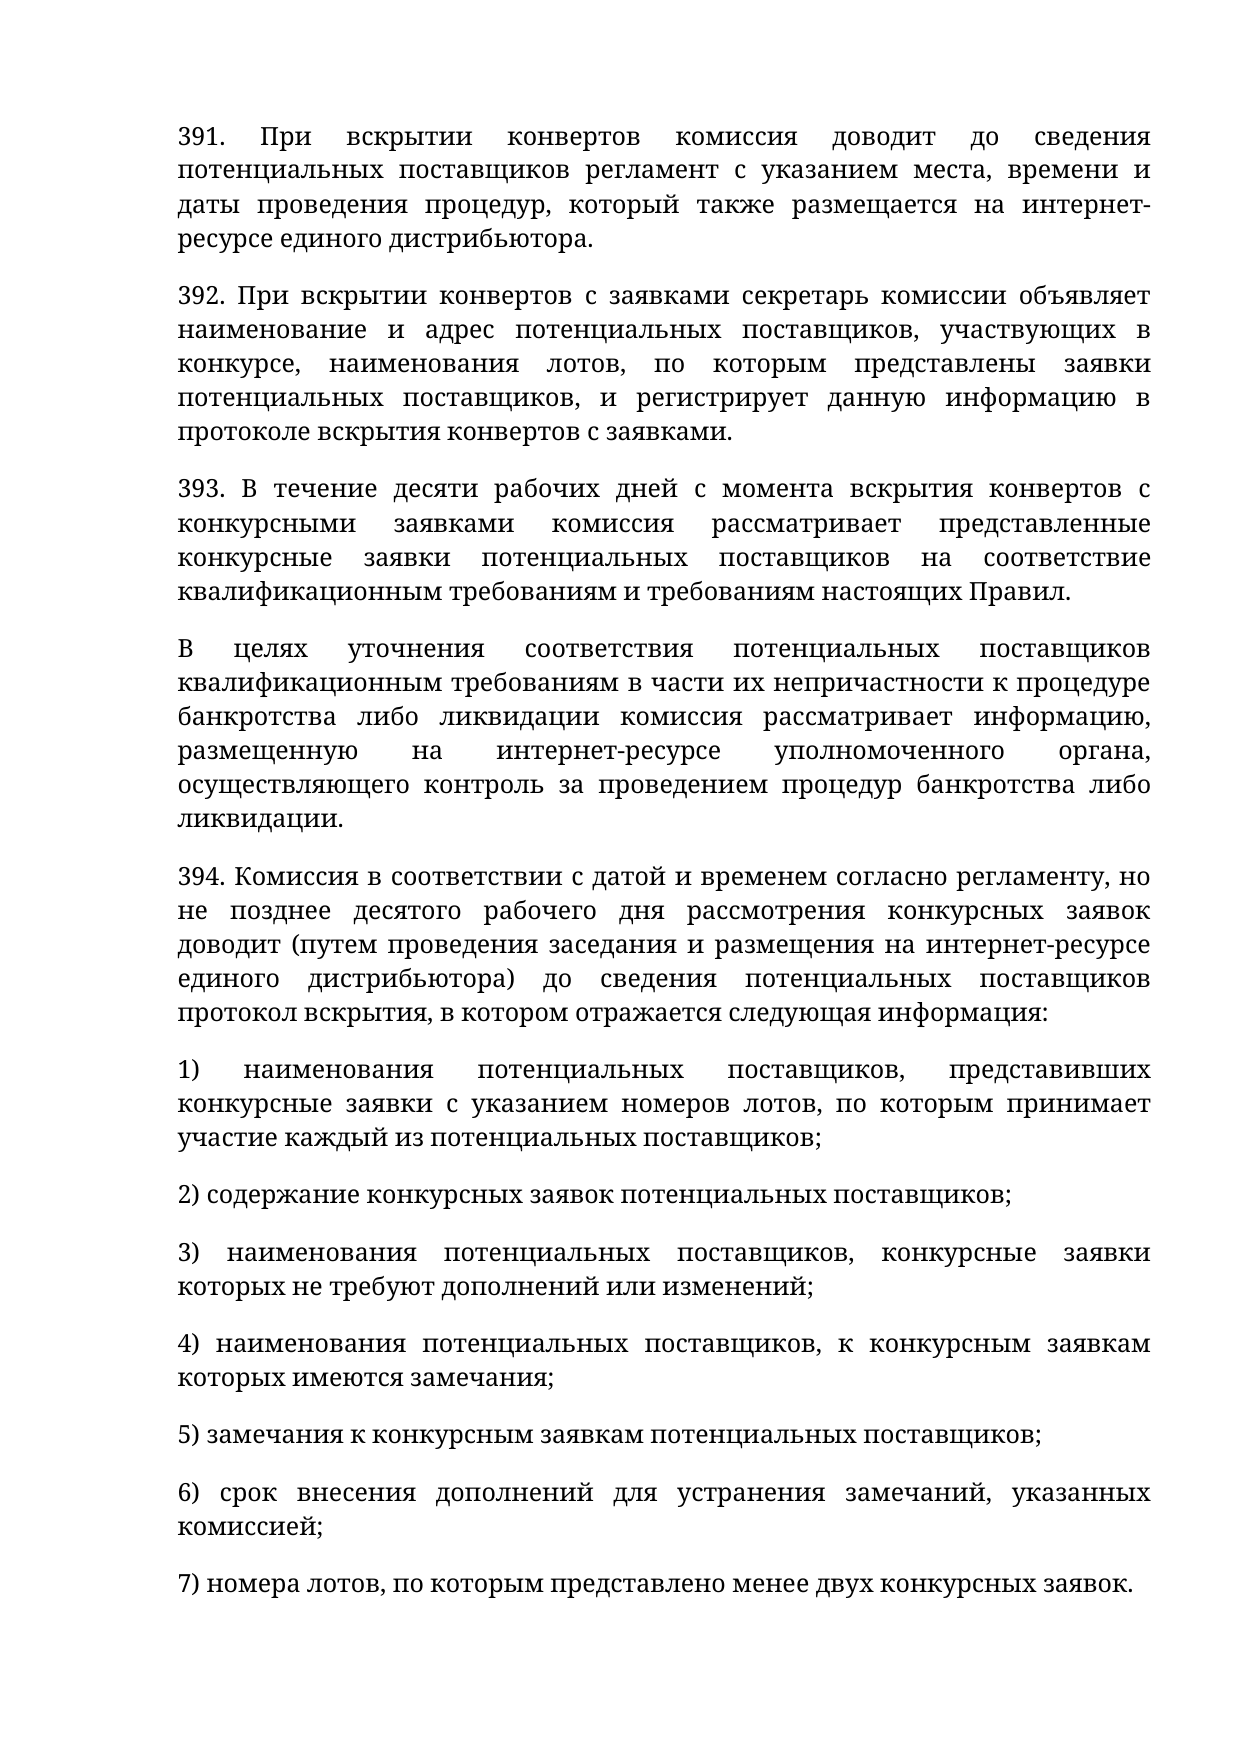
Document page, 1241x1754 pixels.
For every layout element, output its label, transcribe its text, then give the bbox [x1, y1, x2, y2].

text В целях уточнения соответствия потенциальных поставщиков квалификационным требованиям в части их непричастности к процедуре банкротства либо ликвидации комиссия рассматривает информацию, размещенную на интернет-ресурсе уполномоченного органа, осуществляющего контроль за проведением процедур банкротства либо ликвидации. [177, 631, 1152, 835]
text 1) наименования потенциальных поставщиков, представивших конкурсные заявки с указанием номеров лотов, по которым принимает участие каждый из потенциальных поставщиков; [177, 1052, 1152, 1154]
text 392. При вскрытии конвертов с заявками секретарь комиссии объявляет наименование и адрес потенциальных поставщиков, участвующих в конкурсе, наименования лотов, по которым представлены заявки потенциальных поставщиков, и регистрирует данную информацию в протоколе вскрытия конвертов с заявками. [177, 278, 1152, 448]
text 391. При вскрытии конвертов комиссия доводит до сведения потенциальных поставщиков регламент с указанием места, времени и даты проведения процедур, который также размещается на интернет-ресурсе единого дистрибьютора. [177, 118, 1152, 254]
text 3) наименования потенциальных поставщиков, конкурсные заявки которых не требуют дополнений или изменений; [177, 1234, 1152, 1303]
text 393. В течение десяти рабочих дней с момента вскрытия конвертов с конкурсными заявками комиссия рассматривает представленные конкурсные заявки потенциальных поставщиков на соответствие квалификационным требованиям и требованиям настоящих Правил. [177, 471, 1152, 607]
text 394. Комиссия в соответствии с датой и временем согласно регламенту, но не позднее десятого рабочего дня рассмотрения конкурсных заявок доводит (путем проведения заседания и размещения на интернет-ресурсе единого дистрибьютора) до сведения потенциальных поставщиков протокол вскрытия, в котором отражается следующая информация: [177, 858, 1152, 1028]
text 2) содержание конкурсных заявок потенциальных поставщиков; [177, 1177, 1152, 1211]
text 6) срок внесения дополнений для устранения замечаний, указанных комиссией; [177, 1474, 1152, 1543]
text 4) наименования потенциальных поставщиков, к конкурсным заявкам которых имеются замечания; [177, 1326, 1152, 1394]
text 7) номера лотов, по которым представлено менее двух конкурсных заявок. [177, 1566, 1152, 1600]
text 5) замечания к конкурсным заявкам потенциальных поставщиков; [177, 1417, 1152, 1451]
